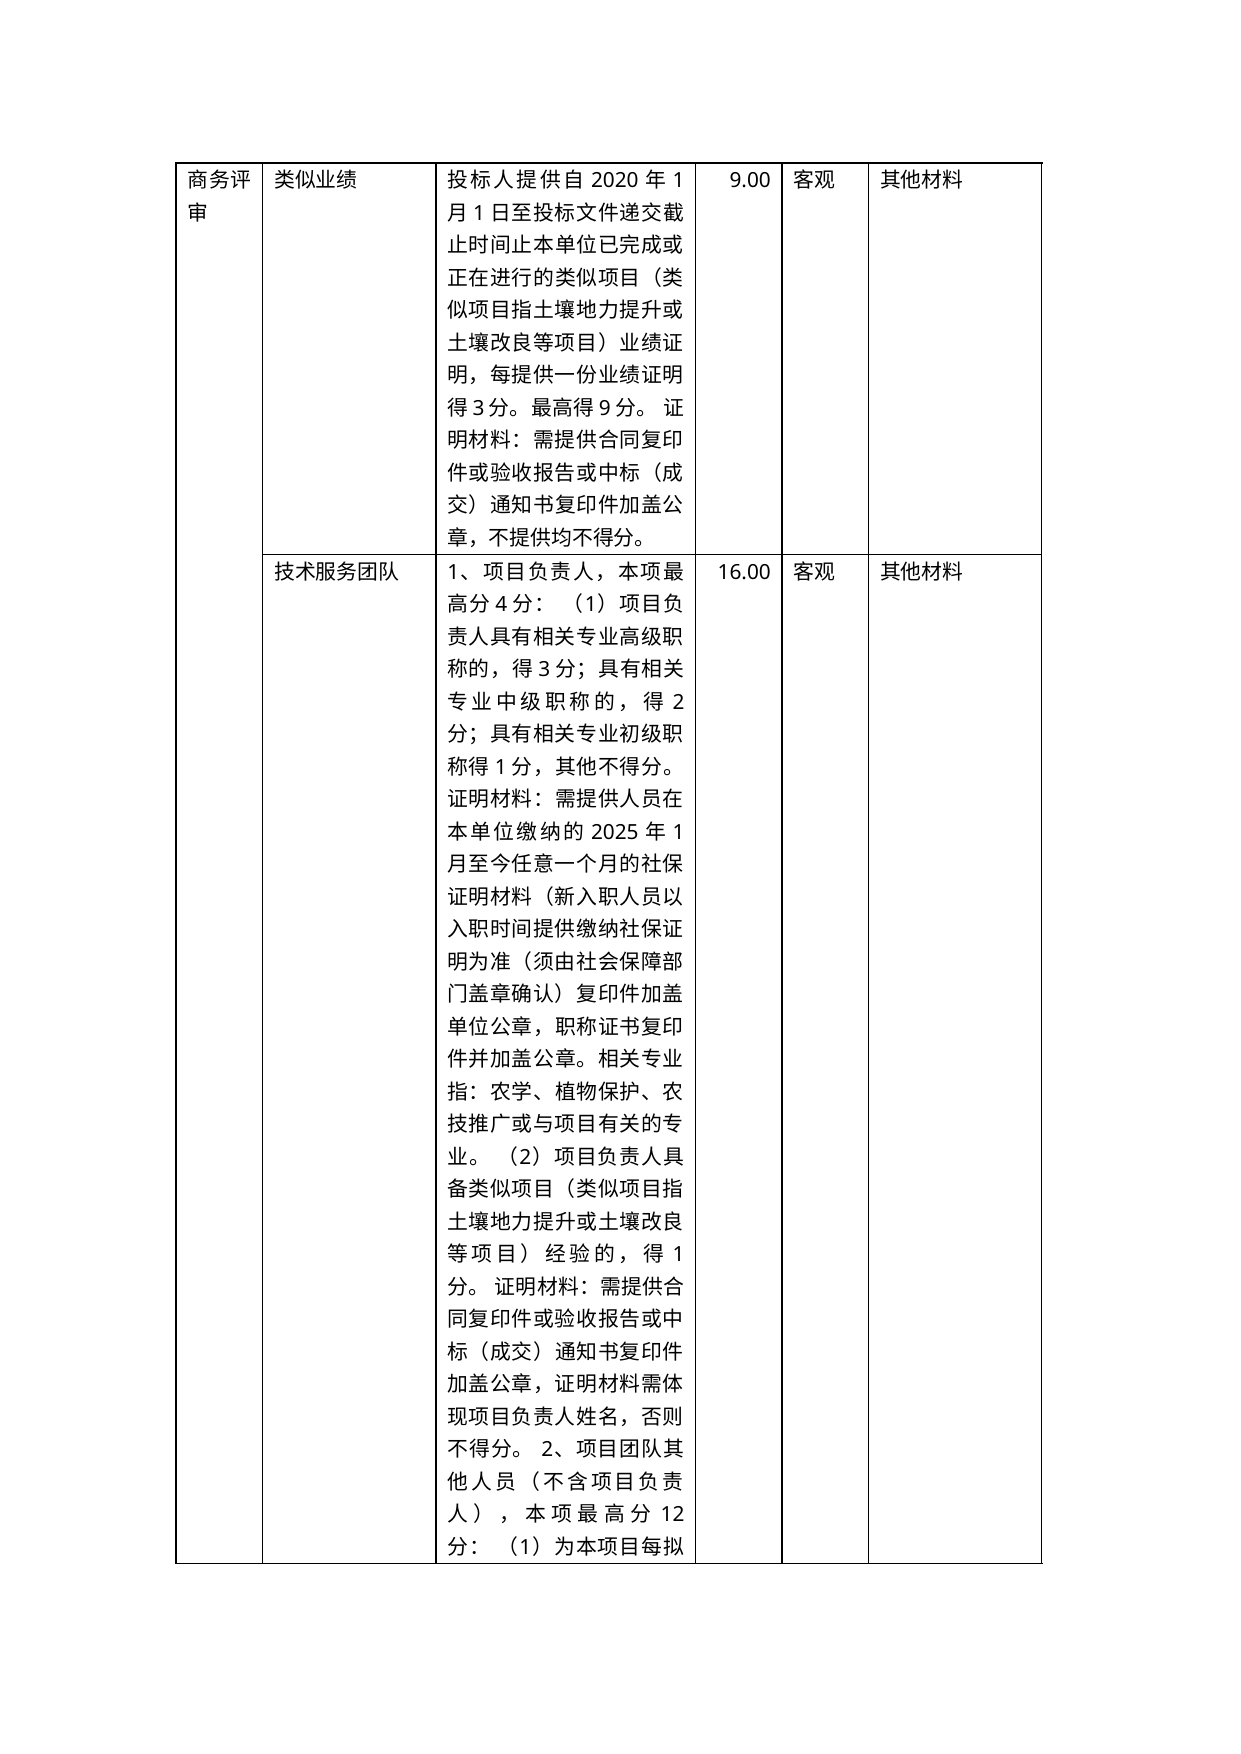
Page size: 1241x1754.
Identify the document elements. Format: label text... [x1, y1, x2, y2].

table_cell 客观 [783, 555, 868, 1563]
table_cell 9.00 [696, 164, 781, 553]
table_cell 客观 [783, 164, 868, 553]
table_cell 技术服务团队 [263, 555, 435, 1563]
table_cell 其他材料 [869, 164, 1041, 553]
table_cell 其他材料 [869, 555, 1041, 1563]
table_cell 商务评审 [177, 164, 262, 1563]
table_cell 类似业绩 [263, 164, 435, 553]
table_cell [437, 555, 695, 1563]
table_cell 16.00 [696, 555, 781, 1563]
table_cell 投标人提供自2020年1月1日至投标文件递交截止时间止本单位已完成或正在进行的类似项目（类似项目指土壤地力提升或土壤改良等项目）业绩证明，每提供一份业绩证明得3分。最高得9分。 证明材料：需提供合同复印件或验收报告或中标（成交）通知书复印件加盖公章，不提供均不得分。 [437, 164, 695, 553]
